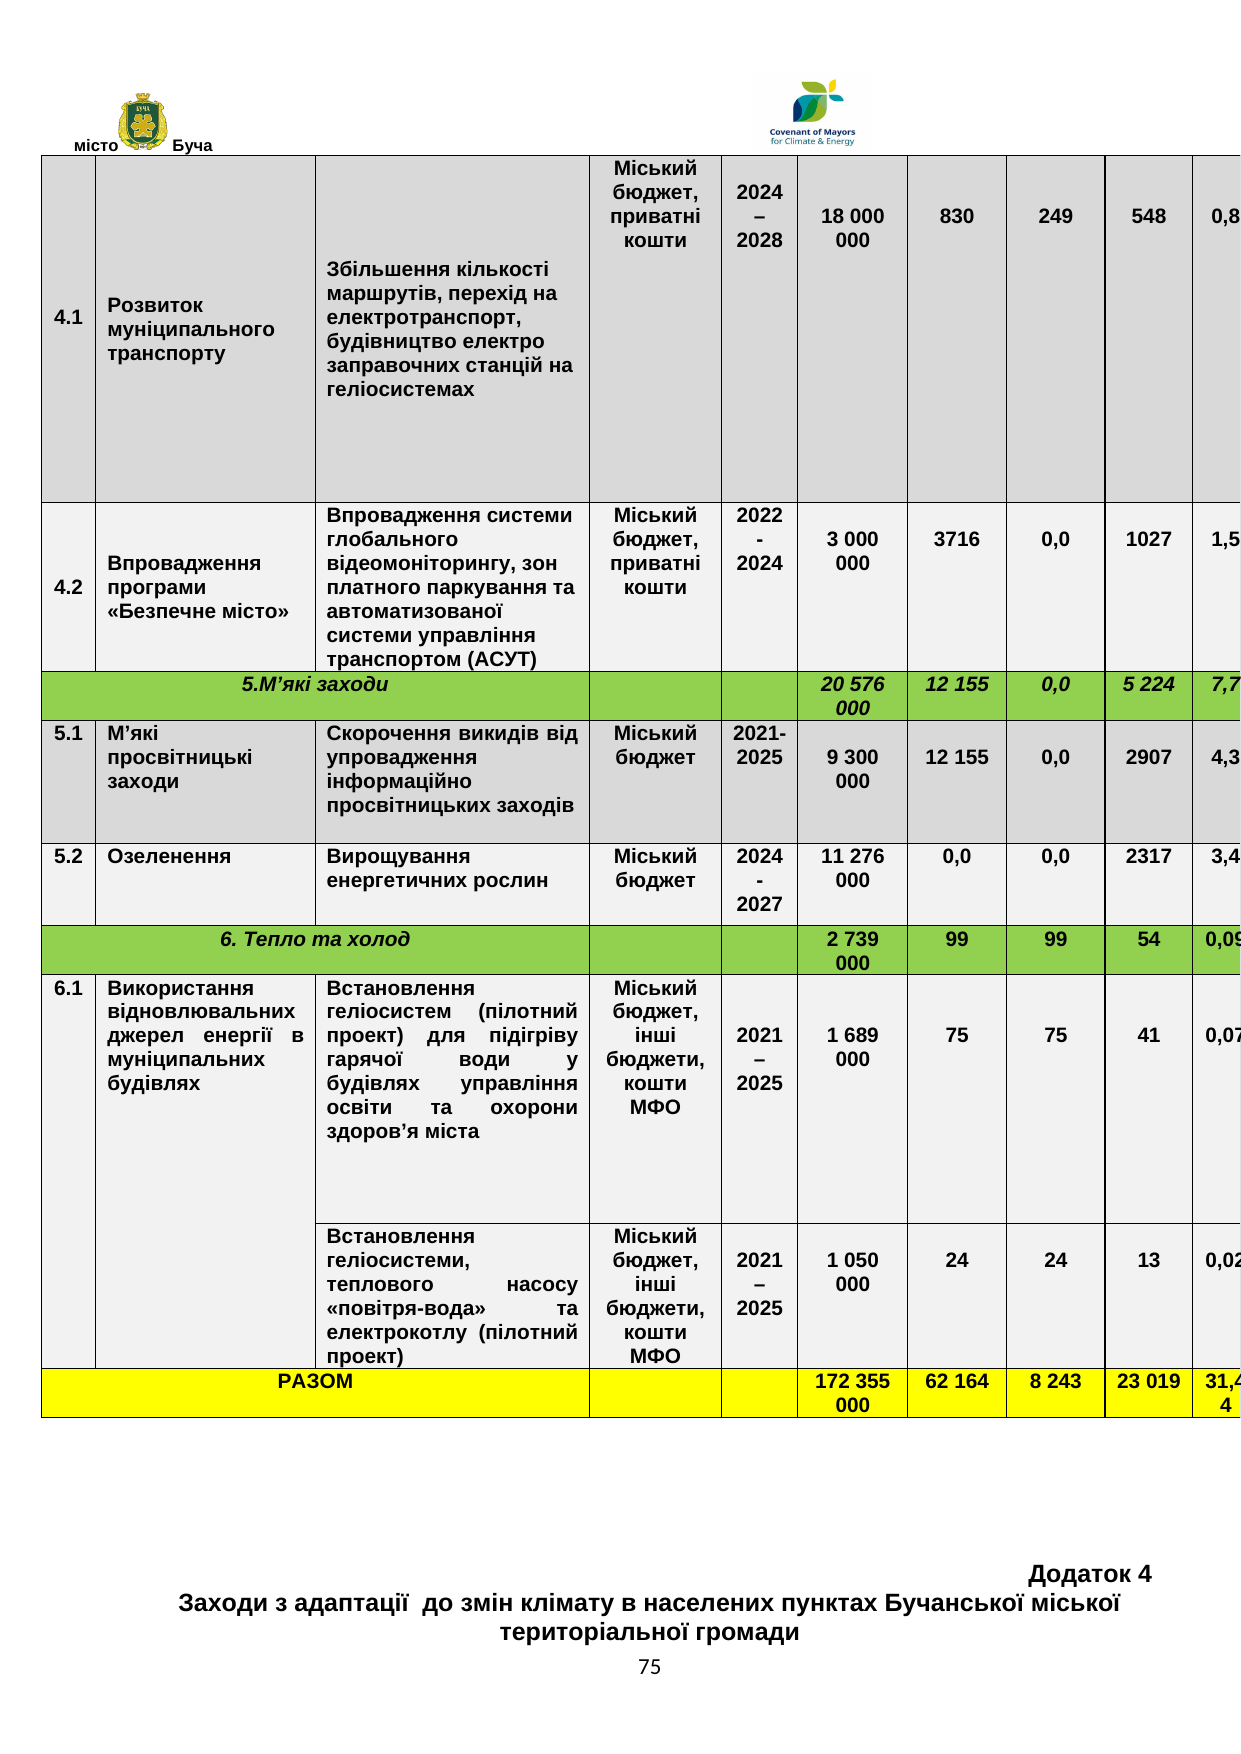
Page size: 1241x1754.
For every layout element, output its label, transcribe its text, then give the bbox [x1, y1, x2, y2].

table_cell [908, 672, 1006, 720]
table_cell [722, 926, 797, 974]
text Заходи з адаптації до змін клімату в населених пунктах Бучанської міської територіальної громади [148, 1588, 1152, 1646]
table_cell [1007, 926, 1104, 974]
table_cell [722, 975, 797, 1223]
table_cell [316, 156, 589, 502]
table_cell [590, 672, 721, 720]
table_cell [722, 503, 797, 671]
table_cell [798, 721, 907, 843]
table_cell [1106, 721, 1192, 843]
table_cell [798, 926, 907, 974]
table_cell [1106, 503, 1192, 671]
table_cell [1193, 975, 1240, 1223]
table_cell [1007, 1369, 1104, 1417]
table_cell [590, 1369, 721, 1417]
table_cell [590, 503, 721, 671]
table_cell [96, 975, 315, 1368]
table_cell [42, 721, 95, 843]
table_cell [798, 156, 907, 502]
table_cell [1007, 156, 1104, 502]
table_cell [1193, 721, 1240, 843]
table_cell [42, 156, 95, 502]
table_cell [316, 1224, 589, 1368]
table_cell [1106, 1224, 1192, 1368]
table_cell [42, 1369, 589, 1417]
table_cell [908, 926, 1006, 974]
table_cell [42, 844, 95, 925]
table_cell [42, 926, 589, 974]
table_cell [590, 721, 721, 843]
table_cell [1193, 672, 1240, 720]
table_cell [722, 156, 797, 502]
text Додаток 4 [148, 1559, 1152, 1588]
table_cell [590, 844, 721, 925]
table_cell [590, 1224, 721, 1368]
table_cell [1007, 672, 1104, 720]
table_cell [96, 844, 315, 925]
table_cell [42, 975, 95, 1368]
picture [752, 73, 872, 152]
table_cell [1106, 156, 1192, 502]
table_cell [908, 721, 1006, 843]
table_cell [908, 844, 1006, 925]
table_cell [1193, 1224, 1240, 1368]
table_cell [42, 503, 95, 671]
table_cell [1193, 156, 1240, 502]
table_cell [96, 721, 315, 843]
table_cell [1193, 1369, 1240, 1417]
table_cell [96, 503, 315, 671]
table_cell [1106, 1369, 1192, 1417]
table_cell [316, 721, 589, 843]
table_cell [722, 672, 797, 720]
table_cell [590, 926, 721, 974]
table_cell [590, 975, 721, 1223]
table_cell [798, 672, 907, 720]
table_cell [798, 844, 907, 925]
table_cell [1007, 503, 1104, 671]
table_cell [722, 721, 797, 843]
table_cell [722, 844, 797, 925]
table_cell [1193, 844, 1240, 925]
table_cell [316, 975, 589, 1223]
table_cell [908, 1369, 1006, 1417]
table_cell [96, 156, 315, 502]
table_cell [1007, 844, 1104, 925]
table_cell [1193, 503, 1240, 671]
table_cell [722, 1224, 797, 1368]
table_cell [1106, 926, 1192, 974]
picture [118, 93, 168, 152]
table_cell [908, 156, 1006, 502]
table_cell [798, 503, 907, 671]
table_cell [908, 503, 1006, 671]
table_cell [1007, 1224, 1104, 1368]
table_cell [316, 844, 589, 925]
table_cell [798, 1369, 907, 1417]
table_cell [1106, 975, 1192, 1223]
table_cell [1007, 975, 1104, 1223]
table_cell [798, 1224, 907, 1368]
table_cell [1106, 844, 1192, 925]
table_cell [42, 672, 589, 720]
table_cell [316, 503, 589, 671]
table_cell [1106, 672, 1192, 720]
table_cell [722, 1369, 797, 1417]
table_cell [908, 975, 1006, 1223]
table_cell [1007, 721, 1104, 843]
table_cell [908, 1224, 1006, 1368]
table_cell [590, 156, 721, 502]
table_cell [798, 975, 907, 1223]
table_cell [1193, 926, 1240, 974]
